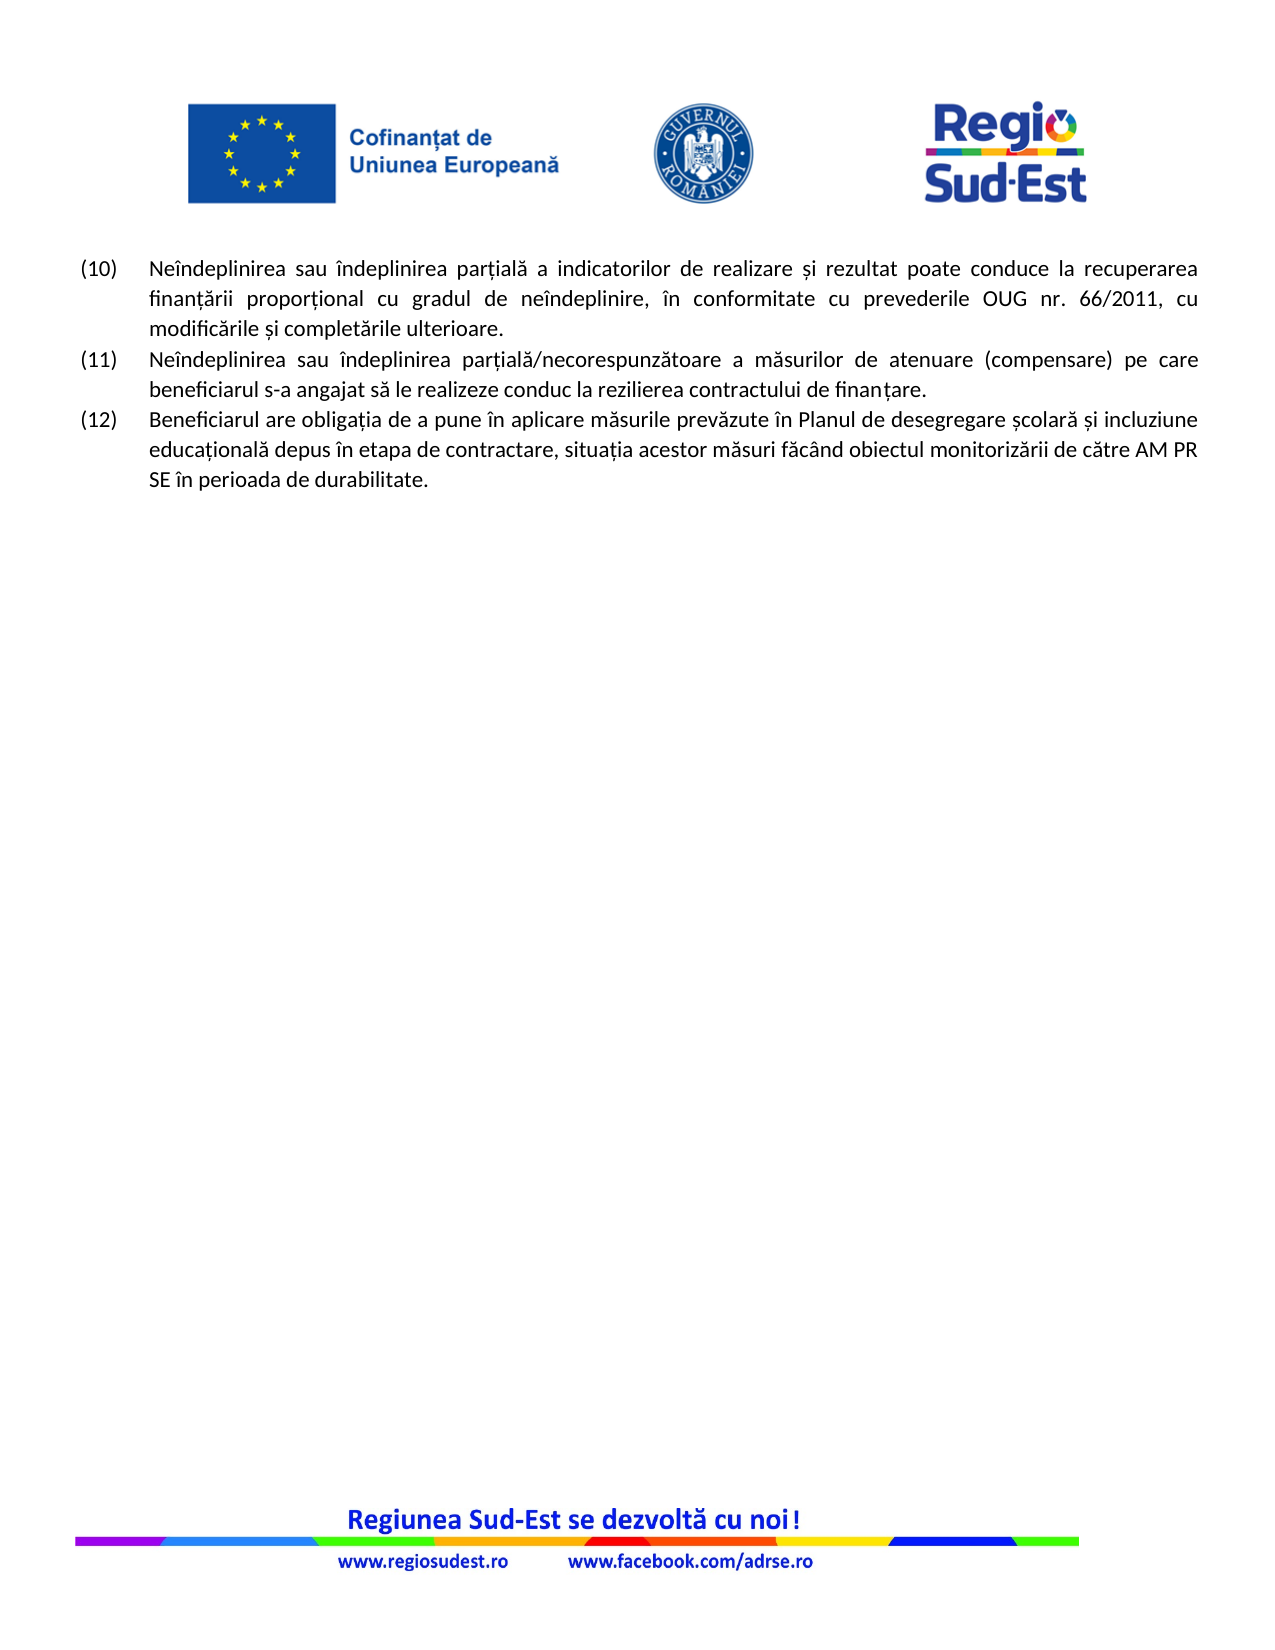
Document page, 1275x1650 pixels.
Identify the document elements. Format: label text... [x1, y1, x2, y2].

list Neîndeplinirea sau îndeplinirea parțială/necorespunzătoare a măsurilor de atenuare (compensare) pe care beneficiarul s-a angajat să le realizeze conduc la rezilierea contractului de finanţare. [80, 345, 1200, 403]
list Beneficiarul are obligația de a pune în aplicare măsurile prevăzute în Planul de desegregare școlară și incluziune educațională depus în etapa de contractare, situația acestor măsuri făcând obiectul monitorizării de către AM PR SE în perioada de durabilitate. [80, 405, 1200, 493]
list Neîndeplinirea sau îndeplinirea parțială a indicatorilor de realizare și rezultat poate conduce la recuperarea finanţării proporţional cu gradul de neîndeplinire, în conformitate cu prevederile OUG nr. 66/2011, cu modificările şi completările ulterioare. [80, 254, 1200, 342]
picture [75, 1508, 1079, 1577]
picture [155, 73, 1120, 226]
